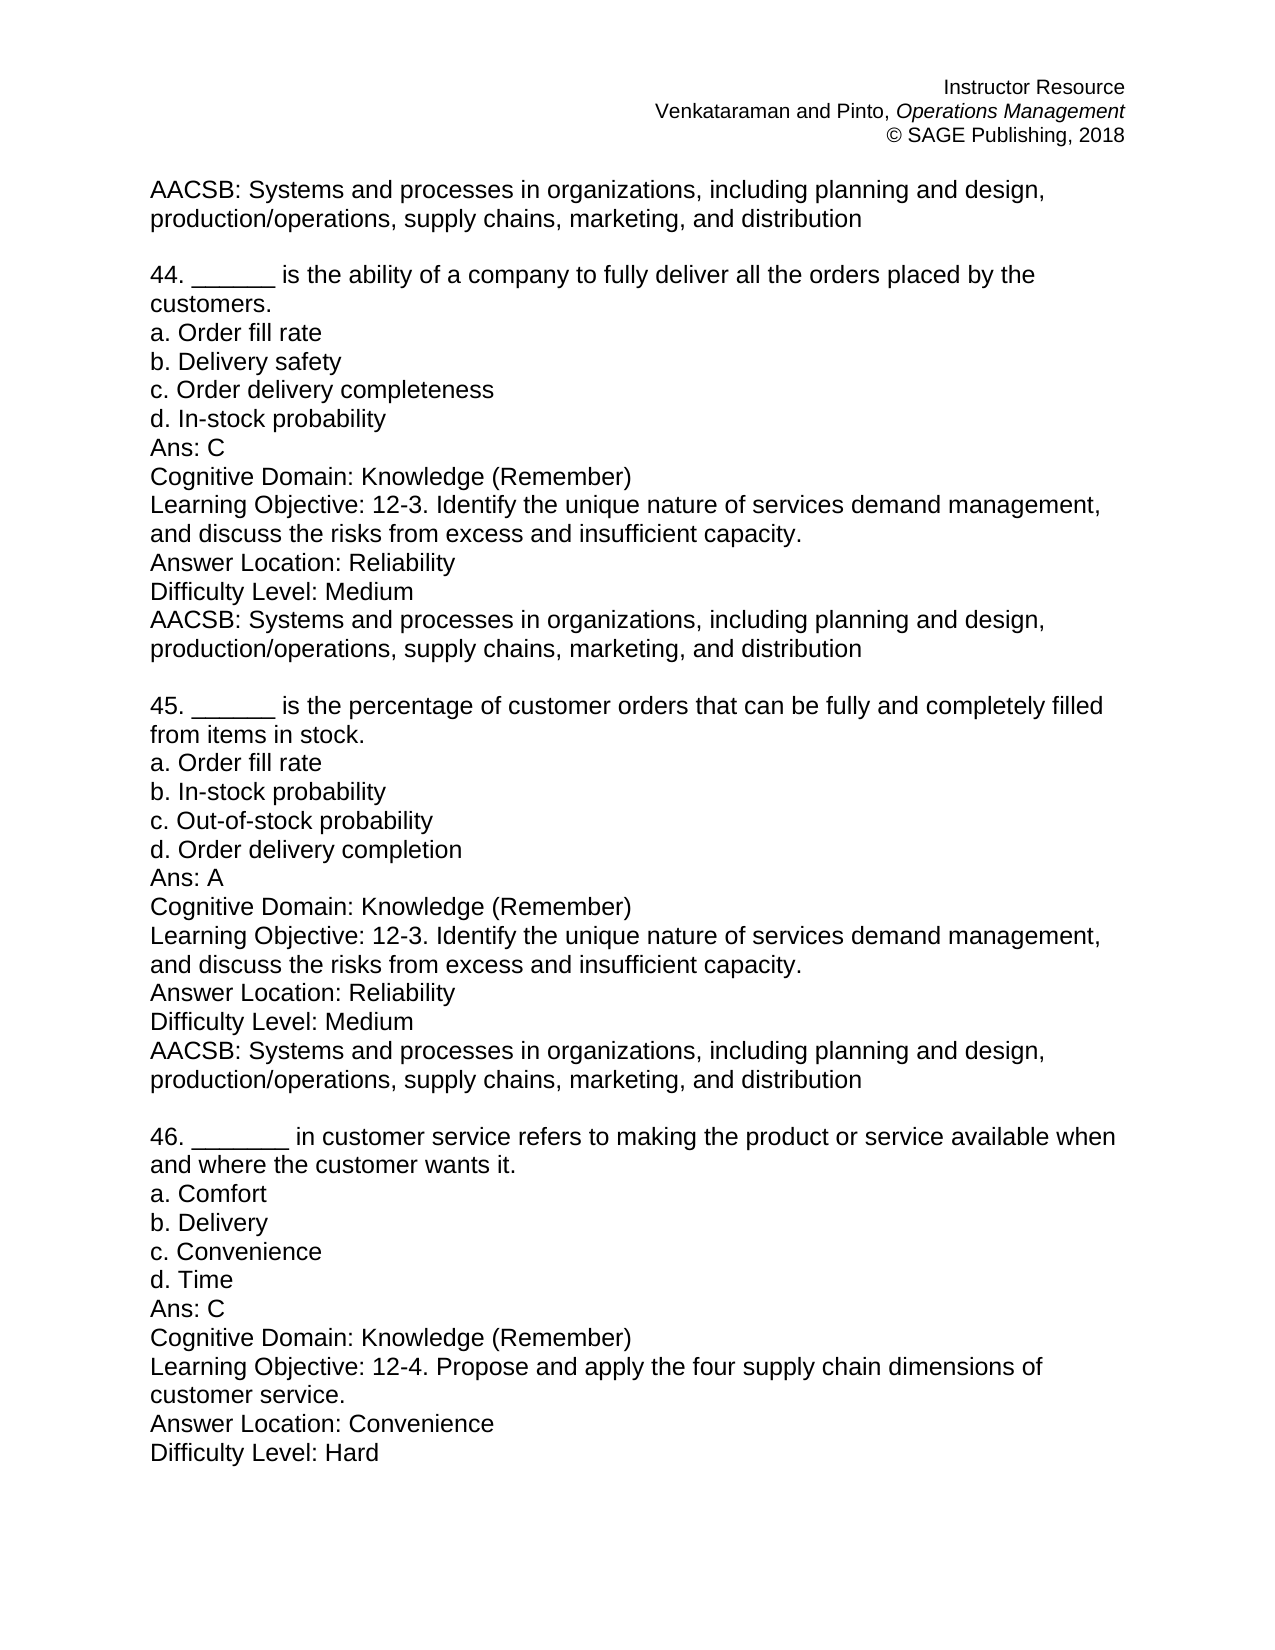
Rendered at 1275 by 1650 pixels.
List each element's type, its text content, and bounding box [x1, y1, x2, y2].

text a. Order fill rate [150, 318, 1125, 347]
text Answer Location: Convenience [150, 1409, 1125, 1438]
text b. Delivery [150, 1208, 1125, 1236]
text AACSB: Systems and processes in organizations, including planning and design, production/operations, supply chains, marketing, and distribution [150, 605, 1125, 663]
text Cognitive Domain: Knowledge (Remember) [150, 892, 1125, 921]
text 46. _______ in customer service refers to making the product or service available when and where the customer wants it. [150, 1121, 1125, 1179]
text Difficulty Level: Medium [150, 577, 1125, 605]
text a. Order fill rate [150, 748, 1125, 777]
text Difficulty Level: Hard [150, 1438, 1125, 1466]
text AACSB: Systems and processes in organizations, including planning and design, production/operations, supply chains, marketing, and distribution [150, 175, 1125, 232]
text 45. ______ is the percentage of customer orders that can be fully and completely filled from items in stock. [150, 691, 1125, 748]
text b. In-stock probability [150, 777, 1125, 806]
text Ans: C [150, 433, 1125, 462]
text Cognitive Domain: Knowledge (Remember) [150, 462, 1125, 490]
text Difficulty Level: Medium [150, 1007, 1125, 1036]
text d. In-stock probability [150, 404, 1125, 433]
text c. Convenience [150, 1236, 1125, 1265]
text d. Order delivery completion [150, 835, 1125, 863]
text Learning Objective: 12-3. Identify the unique nature of services demand management, and discuss the risks from excess and insufficient capacity. [150, 921, 1125, 978]
text 44. ______ is the ability of a company to fully deliver all the orders placed by the customers. [150, 260, 1125, 318]
text Answer Location: Reliability [150, 548, 1125, 577]
text AACSB: Systems and processes in organizations, including planning and design, production/operations, supply chains, marketing, and distribution [150, 1036, 1125, 1093]
text Learning Objective: 12-4. Propose and apply the four supply chain dimensions of customer service. [150, 1351, 1125, 1409]
text Learning Objective: 12-3. Identify the unique nature of services demand management, and discuss the risks from excess and insufficient capacity. [150, 490, 1125, 548]
text Ans: A [150, 863, 1125, 892]
text b. Delivery safety [150, 347, 1125, 375]
text a. Comfort [150, 1179, 1125, 1208]
text Cognitive Domain: Knowledge (Remember) [150, 1323, 1125, 1351]
text c. Out-of-stock probability [150, 806, 1125, 835]
text c. Order delivery completeness [150, 375, 1125, 404]
text Answer Location: Reliability [150, 978, 1125, 1007]
text Ans: C [150, 1294, 1125, 1323]
text d. Time [150, 1265, 1125, 1294]
